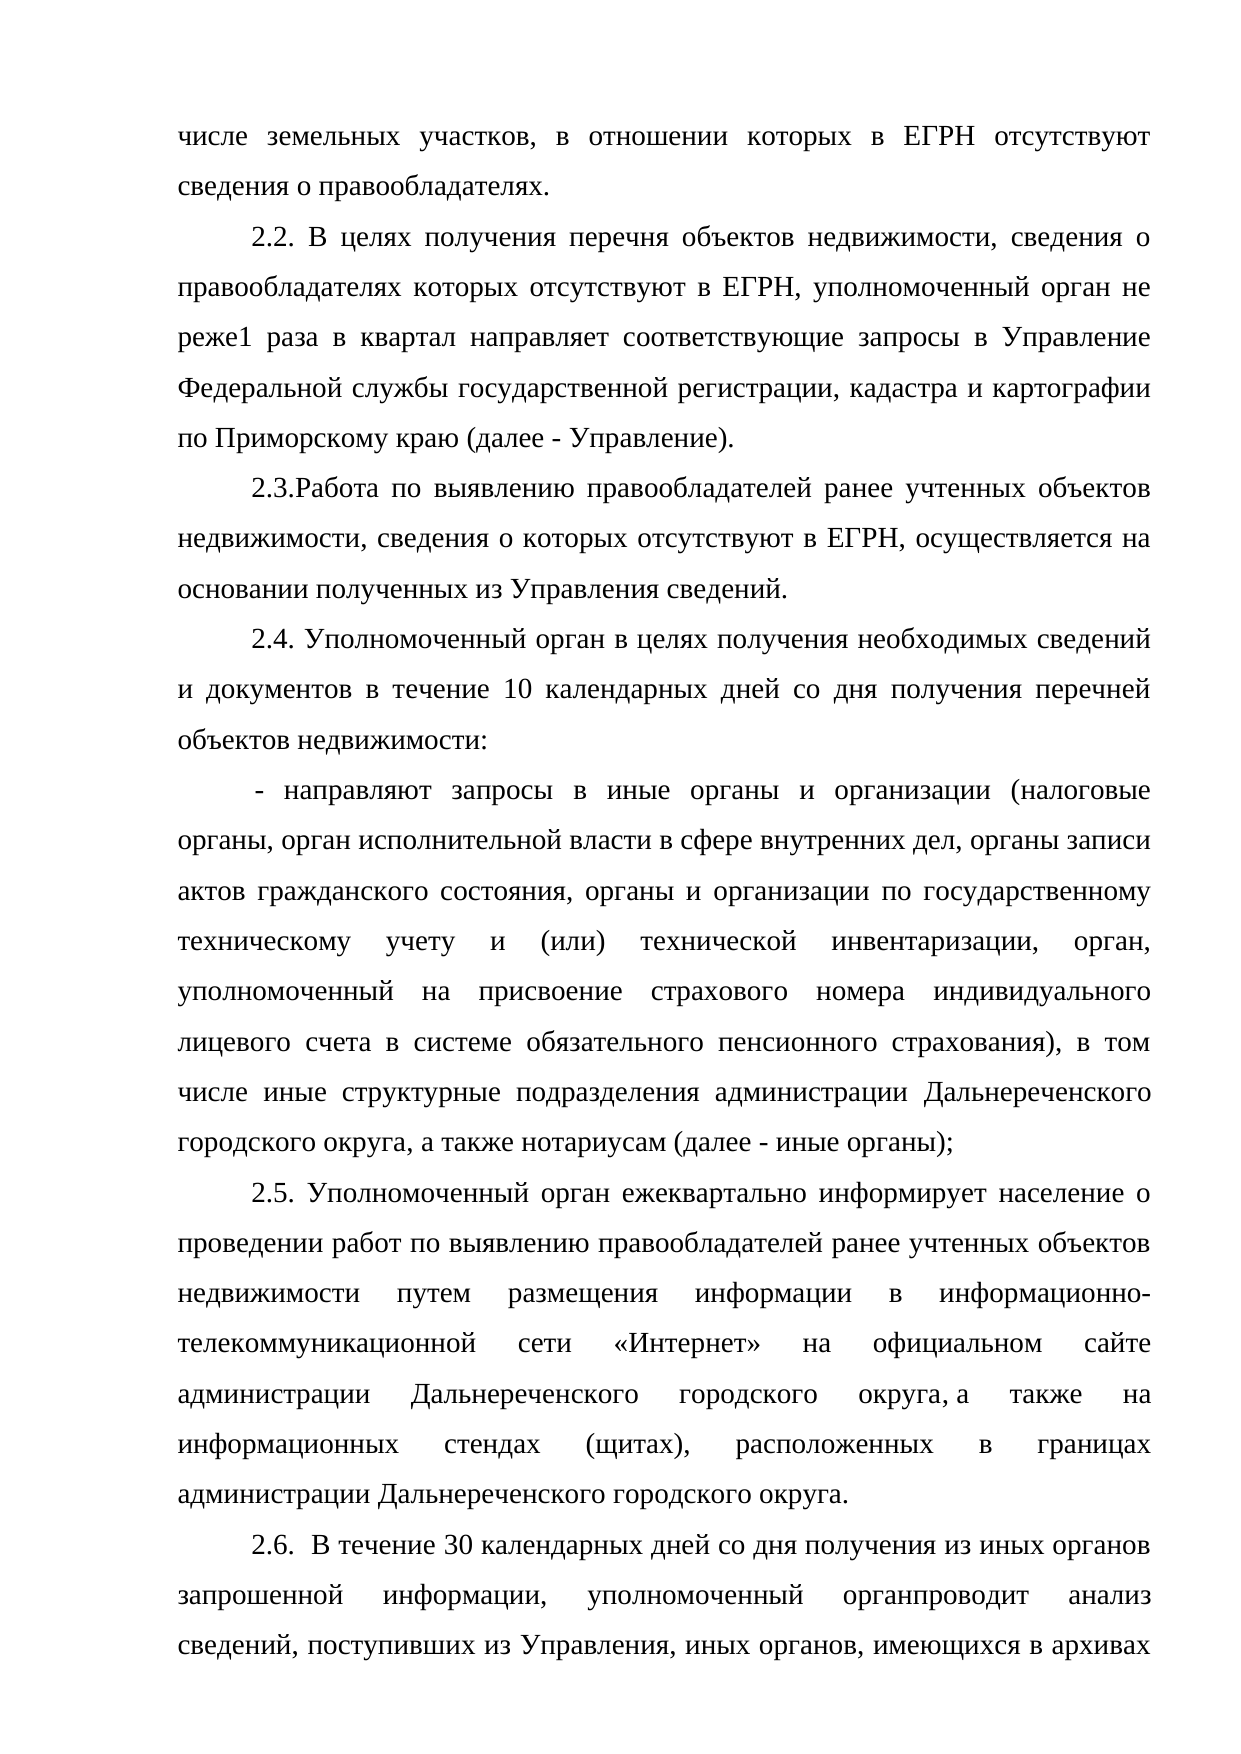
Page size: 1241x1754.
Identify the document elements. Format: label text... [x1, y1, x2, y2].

text 2.3.Работа по выявлению правообладателей ранее учтенных объектов недвижимости, сведения о которых отсутствуют в ЕГРН, осуществляется на основании полученных из Управления сведений. [177, 470, 1152, 604]
text 2.2. В целях получения перечня объектов недвижимости, сведения о правообладателях которых отсутствуют в ЕГРН, уполномоченный орган не реже1 раза в квартал направляет соответствующие запросы в Управление Федеральной службы государственной регистрации, кадастра и картографии по Приморскому краю (далее - Управление). [177, 219, 1152, 453]
text - направляют запросы в иные органы и организации (налоговые органы, орган исполнительной власти в сфере внутренних дел, органы записи актов гражданского состояния, органы и организации по государственному техническому учету и (или) технической инвентаризации, орган, уполномоченный на присвоение страхового номера индивидуального лицевого счета в системе обязательного пенсионного страхования), в том числе иные структурные подразделения администрации Дальнереченского городского округа, а также нотариусам (далее - иные органы); [177, 772, 1152, 1158]
text 2.4. Уполномоченный орган в целях получения необходимых сведений и документов в течение 10 календарных дней со дня получения перечней объектов недвижимости: [177, 621, 1152, 755]
text 2.5. Уполномоченный орган ежеквартально информирует население о проведении работ по выявлению правообладателей ранее учтенных объектов недвижимости путем размещения информации в информационно-телекоммуникационной сети «Интернет» на официальном сайте администрации Дальнереченского городского округа, а также на информационных стендах (щитах), расположенных в границах администрации Дальнереченского городского округа. [177, 1175, 1152, 1326]
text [177, 1527, 1152, 1661]
text 2.5. Уполномоченный орган ежеквартально информирует население о проведении работ по выявлению правообладателей ранее учтенных объектов недвижимости путем размещения информации в информационно-телекоммуникационной сети «Интернет» на официальном сайте администрации Дальнереченского городского округа, а также на информационных стендах (щитах), расположенных в границах администрации Дальнереченского городского округа. [177, 1359, 1152, 1510]
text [177, 118, 1152, 202]
